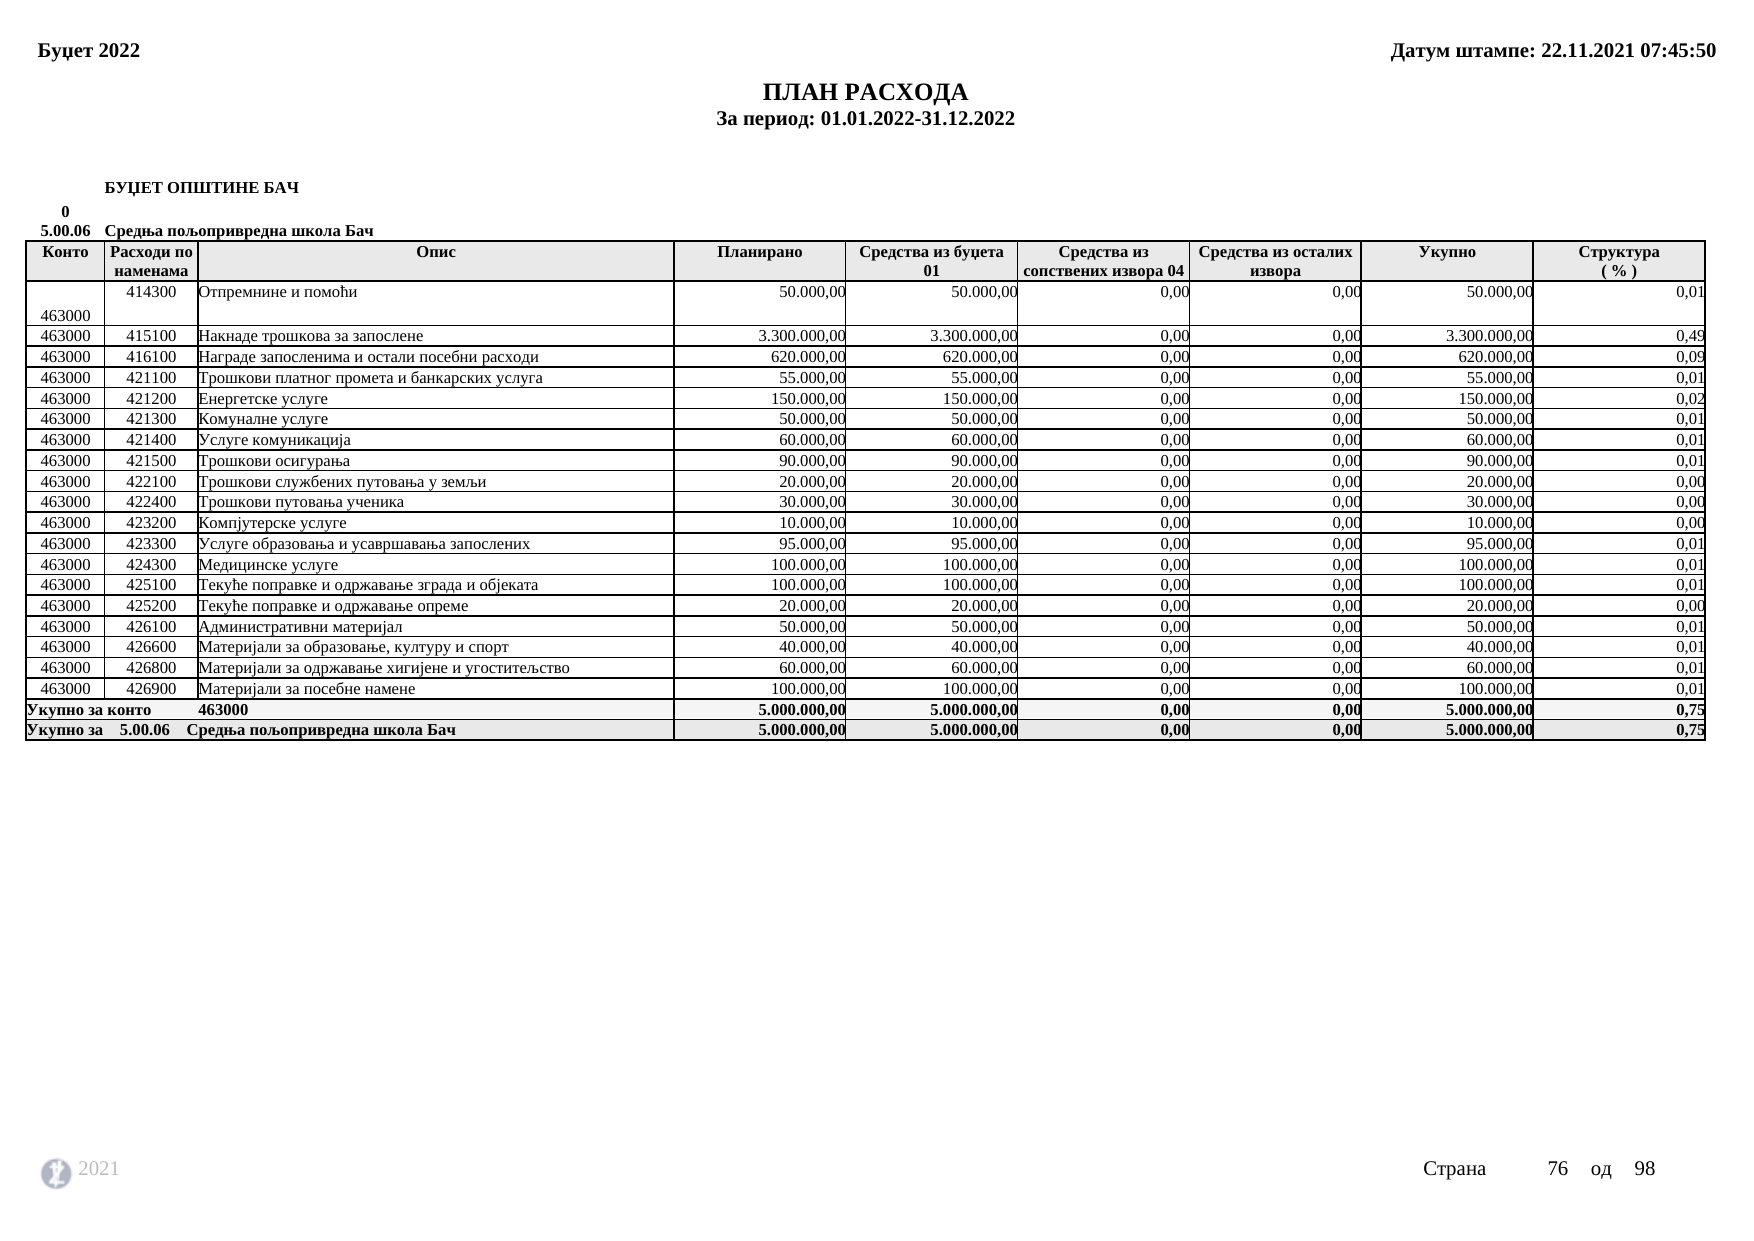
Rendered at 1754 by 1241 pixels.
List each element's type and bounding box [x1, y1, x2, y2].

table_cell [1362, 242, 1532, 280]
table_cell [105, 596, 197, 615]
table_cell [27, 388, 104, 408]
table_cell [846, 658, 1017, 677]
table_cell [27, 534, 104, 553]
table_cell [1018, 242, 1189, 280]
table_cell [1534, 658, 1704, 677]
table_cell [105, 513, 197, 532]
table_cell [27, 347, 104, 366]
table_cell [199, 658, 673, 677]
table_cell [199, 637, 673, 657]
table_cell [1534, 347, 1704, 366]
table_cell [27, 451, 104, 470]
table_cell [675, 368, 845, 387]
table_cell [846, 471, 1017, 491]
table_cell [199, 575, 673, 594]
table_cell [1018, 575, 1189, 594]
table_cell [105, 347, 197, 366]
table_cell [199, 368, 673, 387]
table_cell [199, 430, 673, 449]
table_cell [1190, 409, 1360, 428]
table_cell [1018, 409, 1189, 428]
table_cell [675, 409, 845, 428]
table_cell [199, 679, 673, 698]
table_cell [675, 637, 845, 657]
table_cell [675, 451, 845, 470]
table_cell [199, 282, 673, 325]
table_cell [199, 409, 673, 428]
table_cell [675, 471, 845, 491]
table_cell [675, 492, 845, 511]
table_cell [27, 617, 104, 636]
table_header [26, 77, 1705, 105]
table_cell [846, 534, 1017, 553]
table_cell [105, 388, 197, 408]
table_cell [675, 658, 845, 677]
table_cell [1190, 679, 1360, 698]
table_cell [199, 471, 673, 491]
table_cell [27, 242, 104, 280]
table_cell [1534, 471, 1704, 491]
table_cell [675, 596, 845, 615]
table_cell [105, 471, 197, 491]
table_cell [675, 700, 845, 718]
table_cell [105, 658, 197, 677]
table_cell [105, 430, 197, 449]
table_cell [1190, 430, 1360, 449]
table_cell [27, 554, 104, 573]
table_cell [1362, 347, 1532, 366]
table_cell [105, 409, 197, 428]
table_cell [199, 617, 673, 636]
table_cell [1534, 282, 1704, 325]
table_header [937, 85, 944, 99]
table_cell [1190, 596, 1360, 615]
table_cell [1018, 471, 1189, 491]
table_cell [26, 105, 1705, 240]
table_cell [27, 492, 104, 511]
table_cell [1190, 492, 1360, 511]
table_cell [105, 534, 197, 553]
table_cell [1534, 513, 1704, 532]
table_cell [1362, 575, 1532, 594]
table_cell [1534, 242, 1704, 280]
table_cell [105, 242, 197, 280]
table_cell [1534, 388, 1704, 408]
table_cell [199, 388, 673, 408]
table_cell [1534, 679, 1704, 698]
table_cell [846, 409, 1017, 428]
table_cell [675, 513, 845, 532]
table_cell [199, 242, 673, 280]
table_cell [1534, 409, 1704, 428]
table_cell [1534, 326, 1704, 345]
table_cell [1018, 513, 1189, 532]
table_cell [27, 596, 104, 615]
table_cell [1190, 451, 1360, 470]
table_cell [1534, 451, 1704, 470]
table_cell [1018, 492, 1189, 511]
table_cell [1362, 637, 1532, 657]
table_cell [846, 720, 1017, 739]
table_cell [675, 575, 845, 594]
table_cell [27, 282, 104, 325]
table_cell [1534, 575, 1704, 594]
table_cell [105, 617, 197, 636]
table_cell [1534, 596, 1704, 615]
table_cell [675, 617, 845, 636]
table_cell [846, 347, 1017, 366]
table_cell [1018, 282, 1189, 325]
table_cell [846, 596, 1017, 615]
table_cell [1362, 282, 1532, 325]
picture [37, 1155, 76, 1194]
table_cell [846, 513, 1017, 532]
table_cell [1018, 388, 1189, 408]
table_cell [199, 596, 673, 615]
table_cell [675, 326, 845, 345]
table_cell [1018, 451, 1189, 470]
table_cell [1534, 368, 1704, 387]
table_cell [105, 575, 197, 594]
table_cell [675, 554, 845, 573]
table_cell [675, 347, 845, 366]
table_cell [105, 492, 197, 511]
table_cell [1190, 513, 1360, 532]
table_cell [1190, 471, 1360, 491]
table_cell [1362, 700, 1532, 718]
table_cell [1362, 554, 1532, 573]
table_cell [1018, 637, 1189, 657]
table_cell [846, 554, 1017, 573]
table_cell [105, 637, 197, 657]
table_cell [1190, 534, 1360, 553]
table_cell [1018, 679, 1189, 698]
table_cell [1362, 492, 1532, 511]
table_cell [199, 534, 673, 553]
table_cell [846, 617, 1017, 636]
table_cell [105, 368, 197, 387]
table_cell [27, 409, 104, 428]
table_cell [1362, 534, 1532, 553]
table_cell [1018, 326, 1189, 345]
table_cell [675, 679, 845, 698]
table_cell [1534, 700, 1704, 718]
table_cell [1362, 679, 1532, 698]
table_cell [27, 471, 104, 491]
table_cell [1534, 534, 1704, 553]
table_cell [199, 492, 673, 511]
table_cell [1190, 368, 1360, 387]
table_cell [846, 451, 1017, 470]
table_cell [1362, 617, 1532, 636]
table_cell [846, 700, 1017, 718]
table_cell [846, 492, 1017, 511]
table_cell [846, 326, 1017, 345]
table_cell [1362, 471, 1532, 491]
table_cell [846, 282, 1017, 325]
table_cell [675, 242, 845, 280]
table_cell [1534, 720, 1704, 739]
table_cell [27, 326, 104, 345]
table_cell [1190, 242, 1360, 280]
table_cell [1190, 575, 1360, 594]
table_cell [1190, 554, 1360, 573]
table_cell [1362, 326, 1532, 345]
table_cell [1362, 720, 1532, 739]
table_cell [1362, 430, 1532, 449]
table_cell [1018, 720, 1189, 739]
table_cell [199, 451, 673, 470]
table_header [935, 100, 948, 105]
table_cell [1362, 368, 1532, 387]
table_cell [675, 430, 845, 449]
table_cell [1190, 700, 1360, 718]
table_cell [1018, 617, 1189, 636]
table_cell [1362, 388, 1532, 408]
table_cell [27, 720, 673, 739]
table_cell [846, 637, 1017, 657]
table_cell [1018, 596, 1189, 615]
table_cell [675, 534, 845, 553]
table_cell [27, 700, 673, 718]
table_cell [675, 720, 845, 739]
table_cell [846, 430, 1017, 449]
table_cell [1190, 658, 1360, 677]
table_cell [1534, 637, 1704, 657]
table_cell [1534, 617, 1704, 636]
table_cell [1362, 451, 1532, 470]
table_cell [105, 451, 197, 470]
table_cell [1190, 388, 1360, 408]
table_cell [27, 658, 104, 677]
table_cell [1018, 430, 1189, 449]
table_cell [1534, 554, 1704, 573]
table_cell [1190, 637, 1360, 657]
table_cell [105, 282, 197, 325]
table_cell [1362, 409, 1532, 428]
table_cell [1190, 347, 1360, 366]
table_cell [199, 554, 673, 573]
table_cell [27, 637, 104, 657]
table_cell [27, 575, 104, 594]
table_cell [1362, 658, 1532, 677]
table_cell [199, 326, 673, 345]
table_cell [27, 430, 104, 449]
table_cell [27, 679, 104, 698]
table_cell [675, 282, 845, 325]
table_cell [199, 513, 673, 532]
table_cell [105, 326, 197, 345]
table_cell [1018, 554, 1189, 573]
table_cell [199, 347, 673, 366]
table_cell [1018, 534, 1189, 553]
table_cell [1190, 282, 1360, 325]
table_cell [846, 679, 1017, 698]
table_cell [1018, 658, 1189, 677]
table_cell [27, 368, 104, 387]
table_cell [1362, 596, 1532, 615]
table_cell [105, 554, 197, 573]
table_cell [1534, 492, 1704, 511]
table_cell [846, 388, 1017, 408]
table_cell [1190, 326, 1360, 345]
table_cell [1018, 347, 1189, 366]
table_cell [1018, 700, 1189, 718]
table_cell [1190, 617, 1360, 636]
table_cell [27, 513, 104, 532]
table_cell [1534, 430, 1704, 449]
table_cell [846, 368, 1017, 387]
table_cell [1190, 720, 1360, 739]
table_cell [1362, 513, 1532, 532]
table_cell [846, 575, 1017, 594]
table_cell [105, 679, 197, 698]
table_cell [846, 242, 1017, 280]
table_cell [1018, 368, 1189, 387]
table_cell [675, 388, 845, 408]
